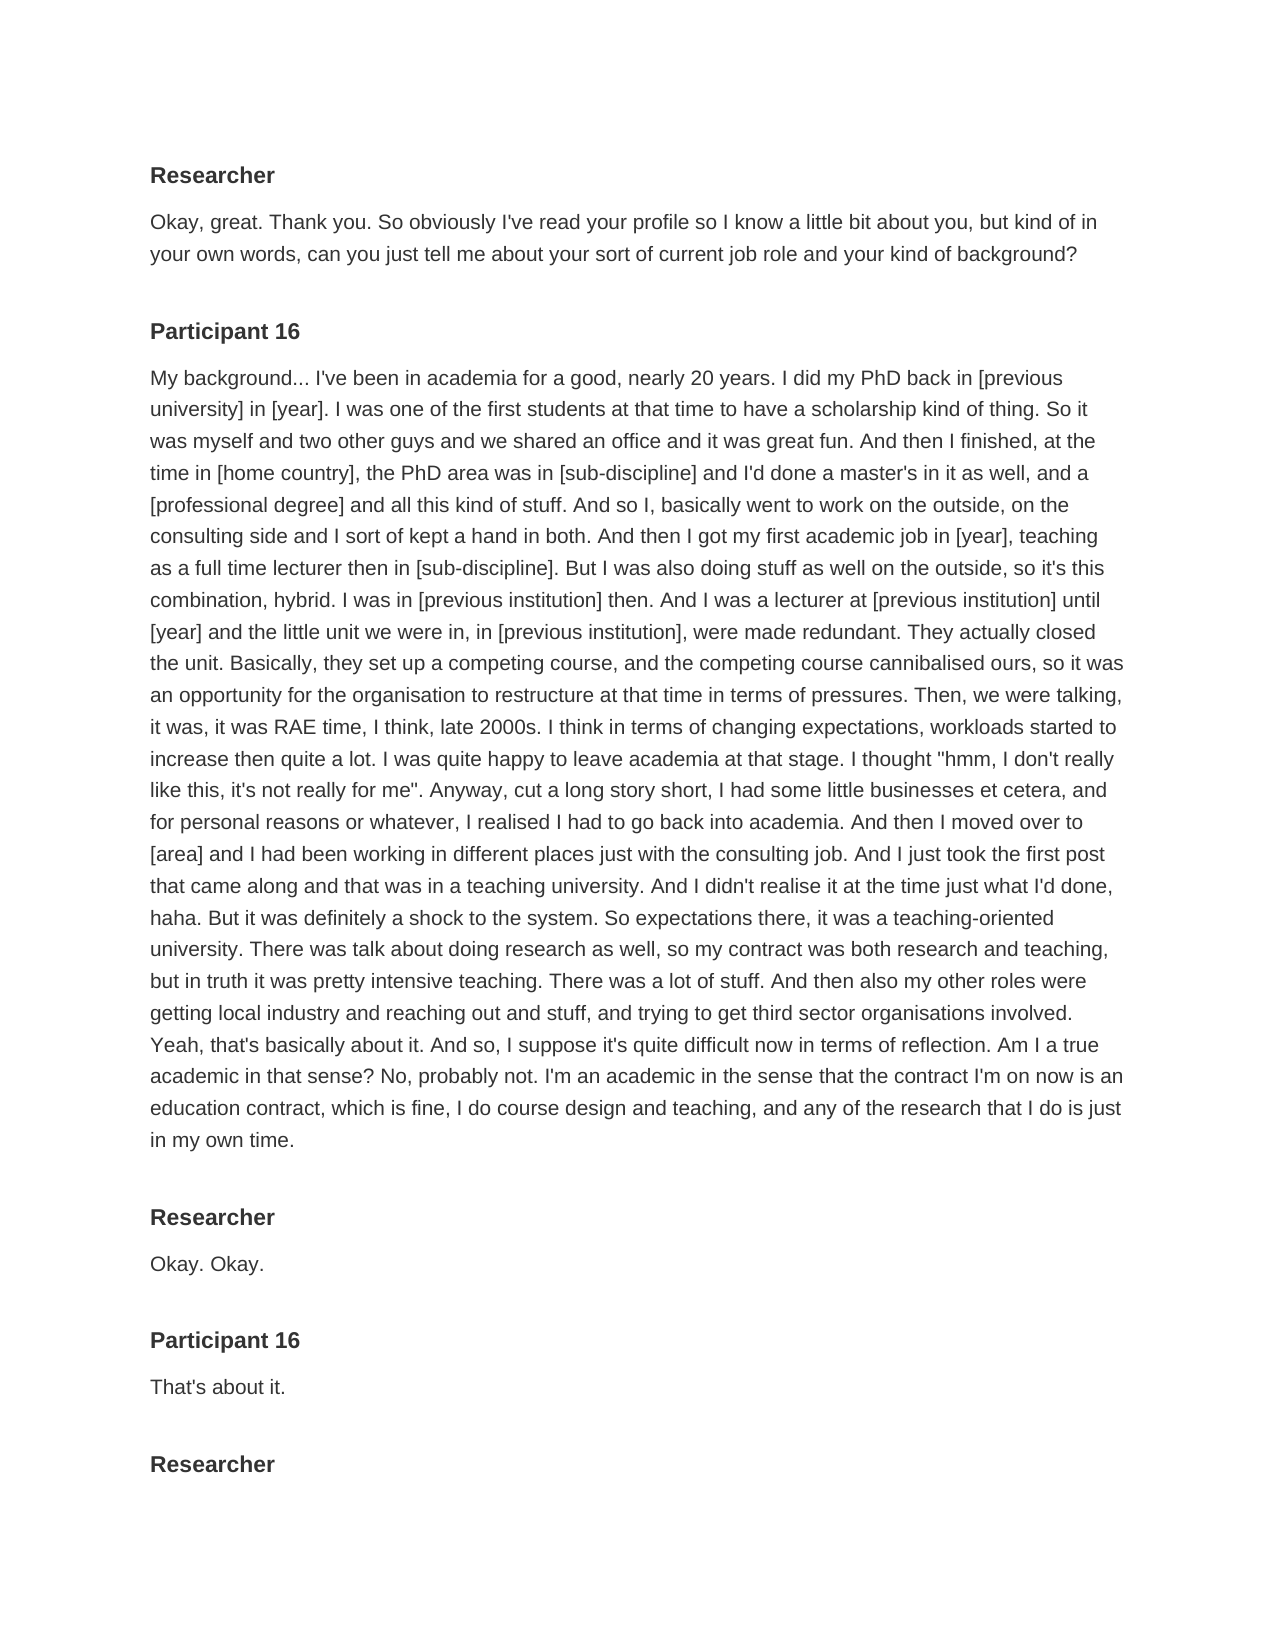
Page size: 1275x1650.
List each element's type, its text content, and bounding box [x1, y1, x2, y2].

subtitle Participant 16 [150, 318, 1125, 344]
subtitle Researcher [150, 1204, 1125, 1230]
text That's about it. [150, 1375, 1125, 1399]
subtitle Participant 16 [150, 1327, 1125, 1354]
text My background... I've been in academia for a good, nearly 20 years. I did my PhD back in [previous university] in [year]. I was one of the first students at that time to have a scholarship kind of thing. So it was myself and two other guys and we shared an office and it was great fun. And then I finished, at the time in [home country], the PhD area was in [sub-discipline] and I'd done a master's in it as well, and a [professional degree] and all this kind of stuff. And so I, basically went to work on the outside, on the consulting side and I sort of kept a hand in both. And then I got my first academic job in [year], teaching as a full time lecturer then in [sub-discipline]. But I was also doing stuff as well on the outside, so it's this combination, hybrid. I was in [previous institution] then. And I was a lecturer at [previous institution] until [year] and the little unit we were in, in [previous institution], were made redundant. They actually closed the unit. Basically, they set up a competing course, and the competing course cannibalised ours, so it was an opportunity for the organisation to restructure at that time in terms of pressures. Then, we were talking, it was, it was RAE time, I think, late 2000s. I think in terms of changing expectations, workloads started to increase then quite a lot. I was quite happy to leave academia at that stage. I thought "hmm, I don't really like this, it's not really for me". Anyway, cut a long story short, I had some little businesses et cetera, and for personal reasons or whatever, I realised I had to go back into academia. And then I moved over to [area] and I had been working in different places just with the consulting job. And I just took the first post that came along and that was in a teaching university. And I didn't realise it at the time just what I'd done, haha. But it was definitely a shock to the system. So expectations there, it was a teaching-oriented university. There was talk about doing research as well, so my contract was both research and teaching, but in truth it was pretty intensive teaching. There was a lot of stuff. And then also my other roles were getting local industry and reaching out and stuff, and trying to get third sector organisations involved. Yeah, that's basically about it. And so, I suppose it's quite difficult now in terms of reflection. Am I a true academic in that sense? No, probably not. I'm an academic in the sense that the contract I'm on now is an education contract, which is fine, I do course design and teaching, and any of the research that I do is just in my own time. [150, 365, 1125, 1152]
subtitle Researcher [150, 1451, 1125, 1477]
text Okay. Okay. [150, 1251, 1125, 1275]
text Okay, great. Thank you. So obviously I've read your profile so I know a little bit about you, but kind of in your own words, can you just tell me about your sort of current job role and your kind of background? [150, 210, 1125, 266]
subtitle Researcher [150, 162, 1125, 189]
